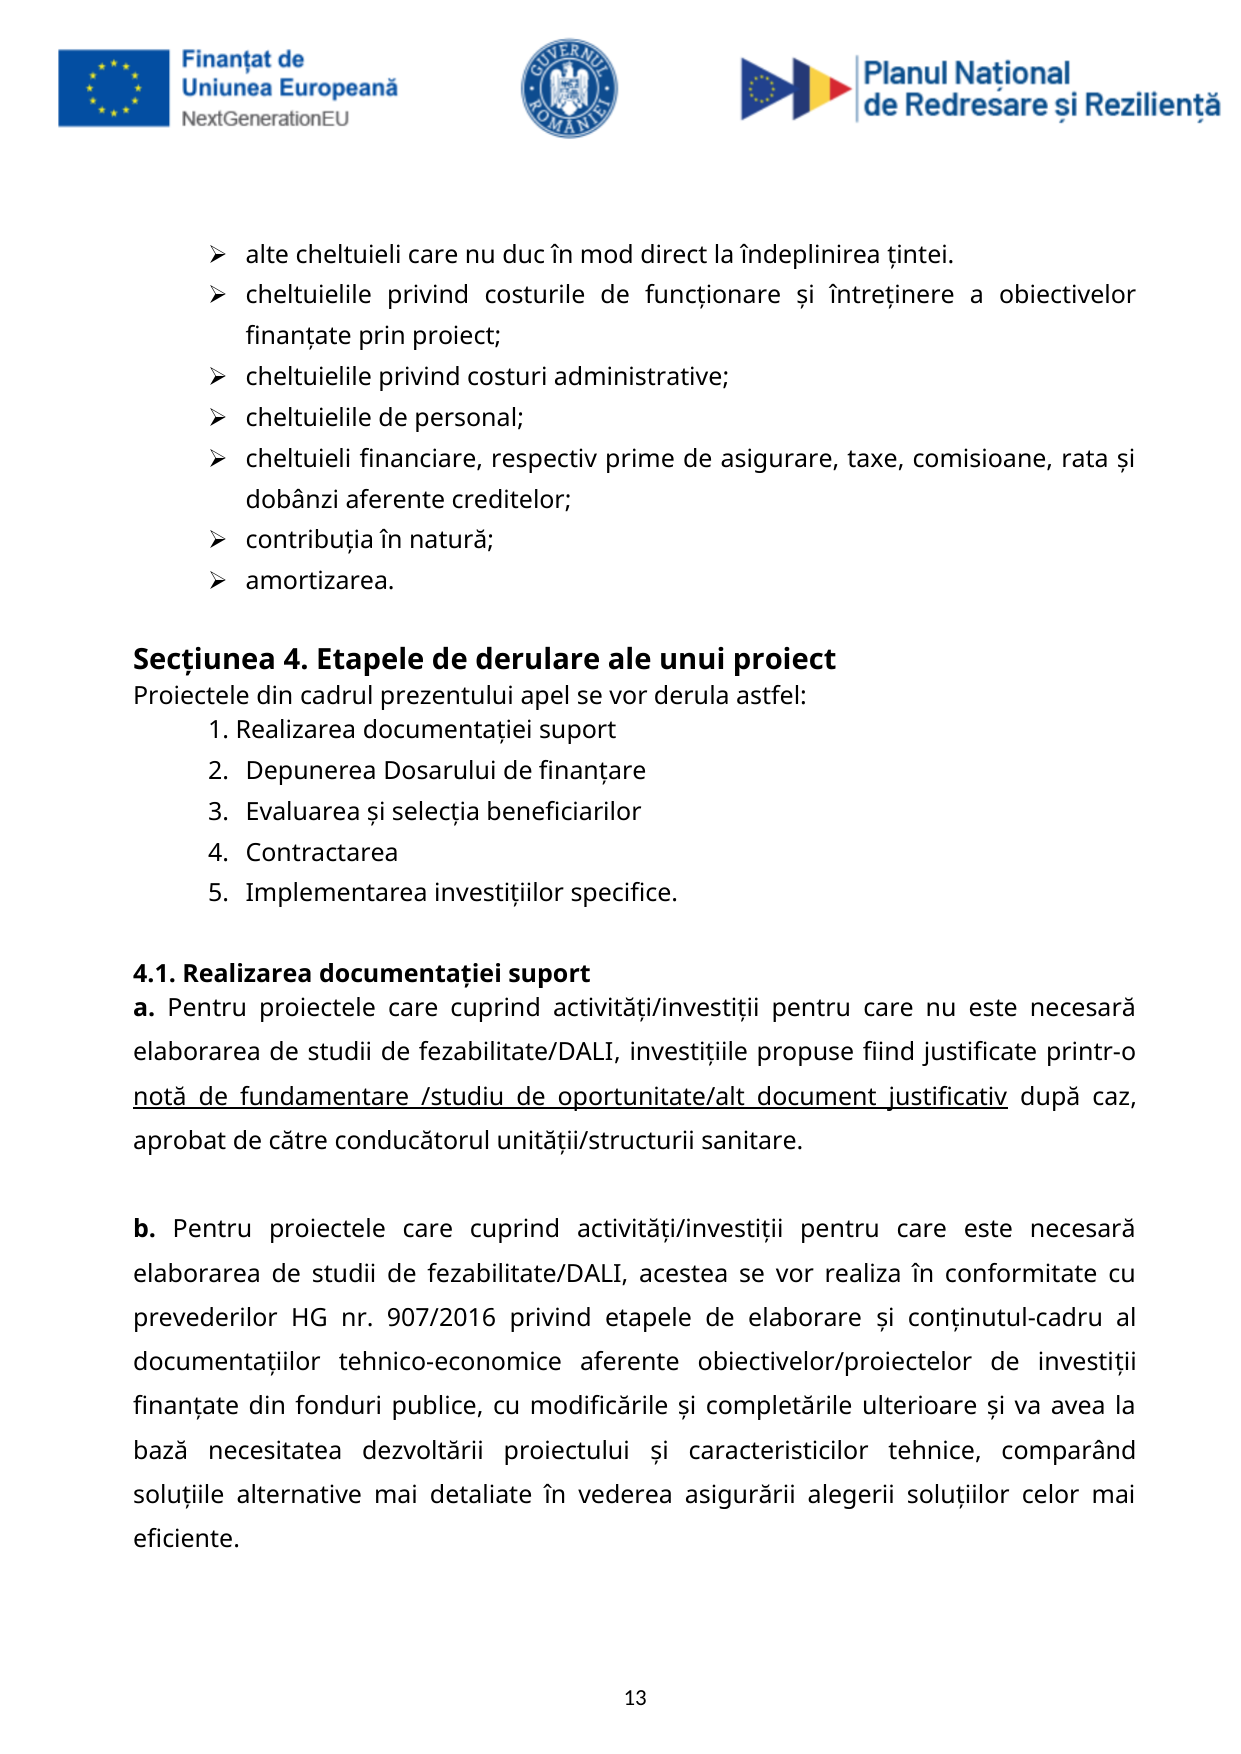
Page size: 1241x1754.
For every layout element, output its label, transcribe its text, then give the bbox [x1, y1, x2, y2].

text a. Pentru proiectele care cuprind activități/investiții pentru care nu este necesară elaborarea de studii de fezabilitate/DALI, investițiile propuse fiind justificate printr-o notă de fundamentare /studiu de oportunitate/alt document justificativ după caz, aprobat de către conducătorul unității/structurii sanitare. [133, 989, 1137, 1156]
list cheltuielile de personal; [208, 400, 1137, 434]
list Evaluarea și selecția beneficiarilor [208, 793, 1137, 827]
list cheltuielile privind costuri administrative; [208, 359, 1137, 393]
list 1. Realizarea documentației suport [208, 712, 1137, 746]
list Depunerea Dosarului de finanțare [208, 752, 1137, 787]
list Implementarea investițiilor specifice. [208, 875, 1137, 909]
list cheltuielile privind costurile de funcționare și întreținere a obiectivelor finanțate prin proiect; [208, 277, 1137, 352]
list Contractarea [208, 834, 1137, 868]
picture [0, 17, 1228, 162]
list amortizarea. [208, 563, 1137, 597]
list alte cheltuieli care nu duc în mod direct la îndeplinirea țintei. [208, 236, 1137, 270]
list 4.1. Realizarea documentației suport [133, 956, 1137, 989]
text b. Pentru proiectele care cuprind activități/investiții pentru care este necesară elaborarea de studii de fezabilitate/DALI, acestea se vor realiza în conformitate cu prevederilor HG nr. 907/2016 privind etapele de elaborare şi conținutul-cadru al documentațiilor tehnico-economice aferente obiectivelor/proiectelor de investiţii finanţate din fonduri publice, cu modificările și completările ulterioare și va avea la bază necesitatea dezvoltării proiectului şi caracteristicilor tehnice, comparând soluţiile alternative mai detaliate în vederea asigurării alegerii soluțiilor celor mai eficiente. [133, 1211, 1137, 1555]
list cheltuieli financiare, respectiv prime de asigurare, taxe, comisioane, rata și dobânzi aferente creditelor; [208, 441, 1137, 515]
list Proiectele din cadrul prezentului apel se vor derula astfel: [133, 678, 1137, 712]
list contribuția în natură; [208, 522, 1137, 556]
list Secțiunea 4. Etapele de derulare ale unui proiect [133, 638, 1137, 678]
